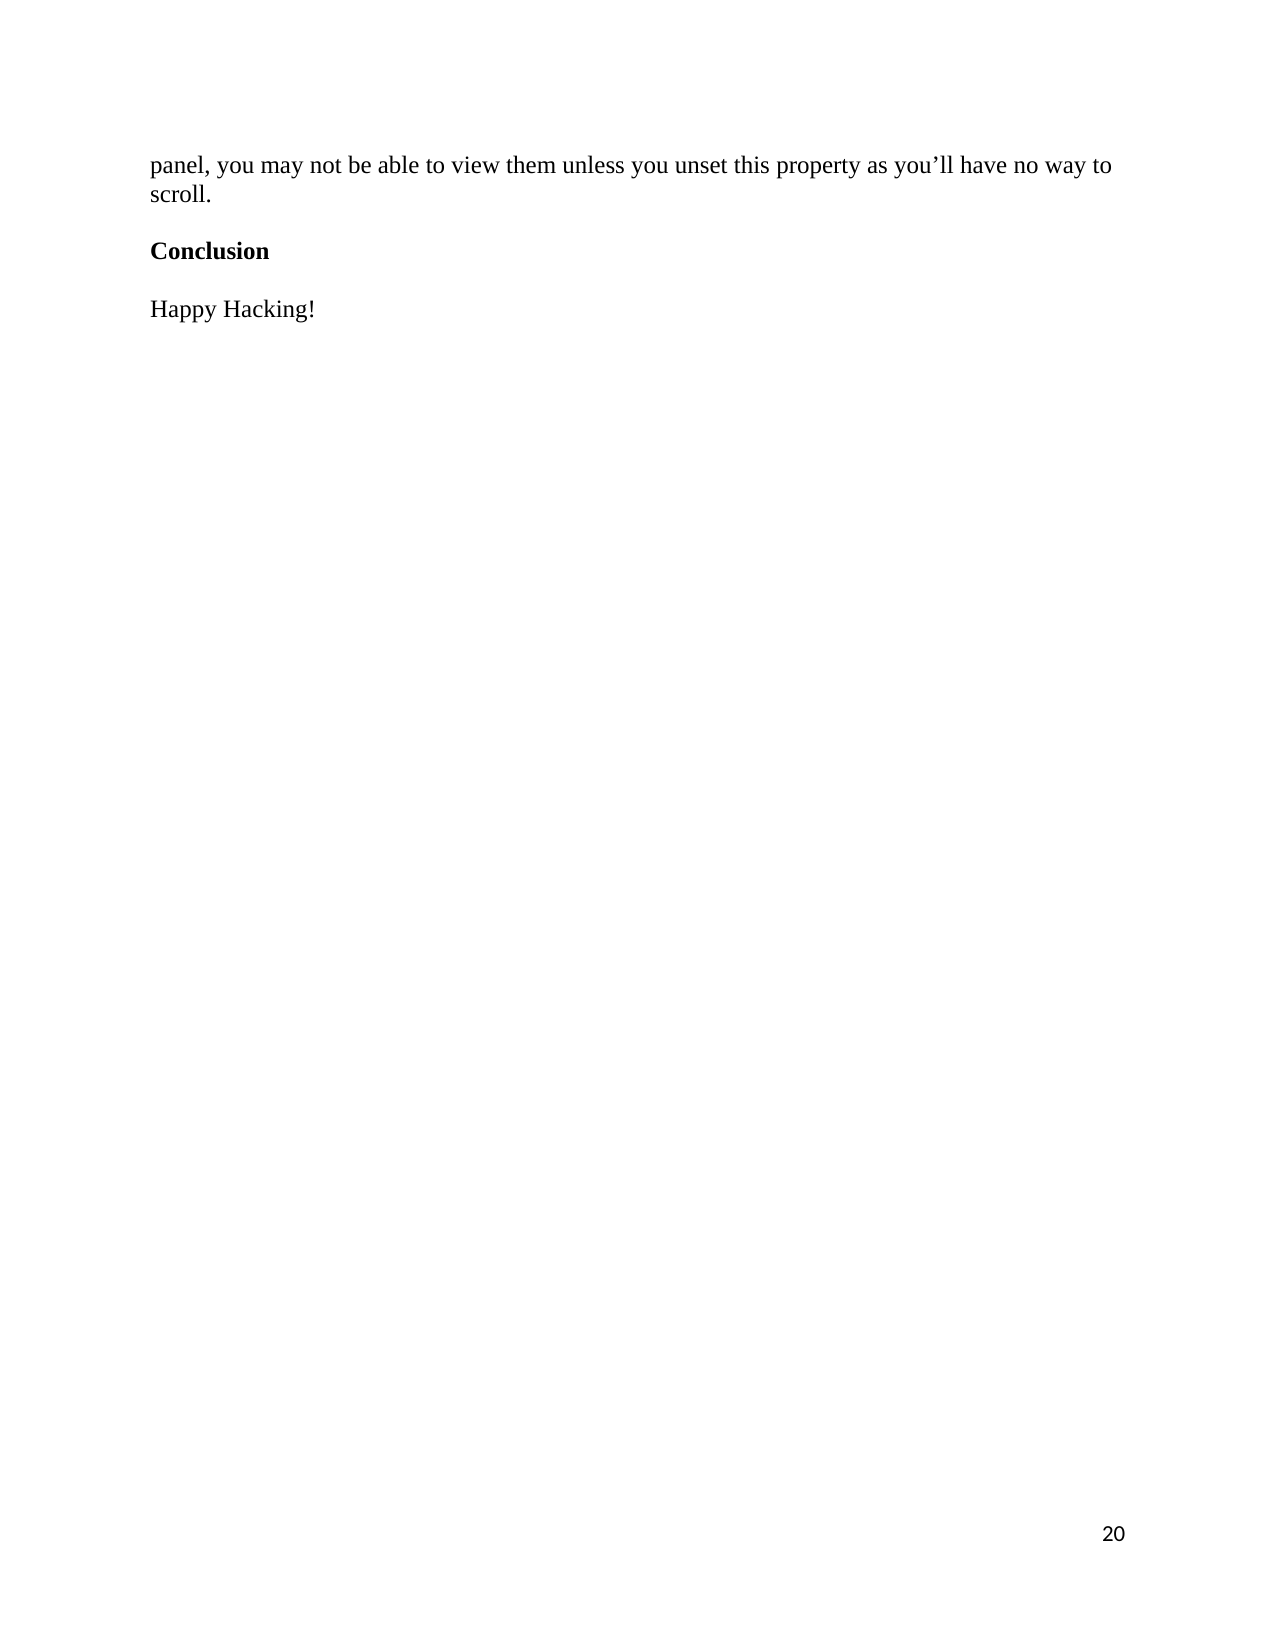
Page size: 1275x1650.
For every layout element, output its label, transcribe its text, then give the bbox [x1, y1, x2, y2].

text Happy Hacking! [150, 294, 1125, 322]
text Conclusion [150, 236, 1125, 265]
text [150, 150, 1125, 207]
